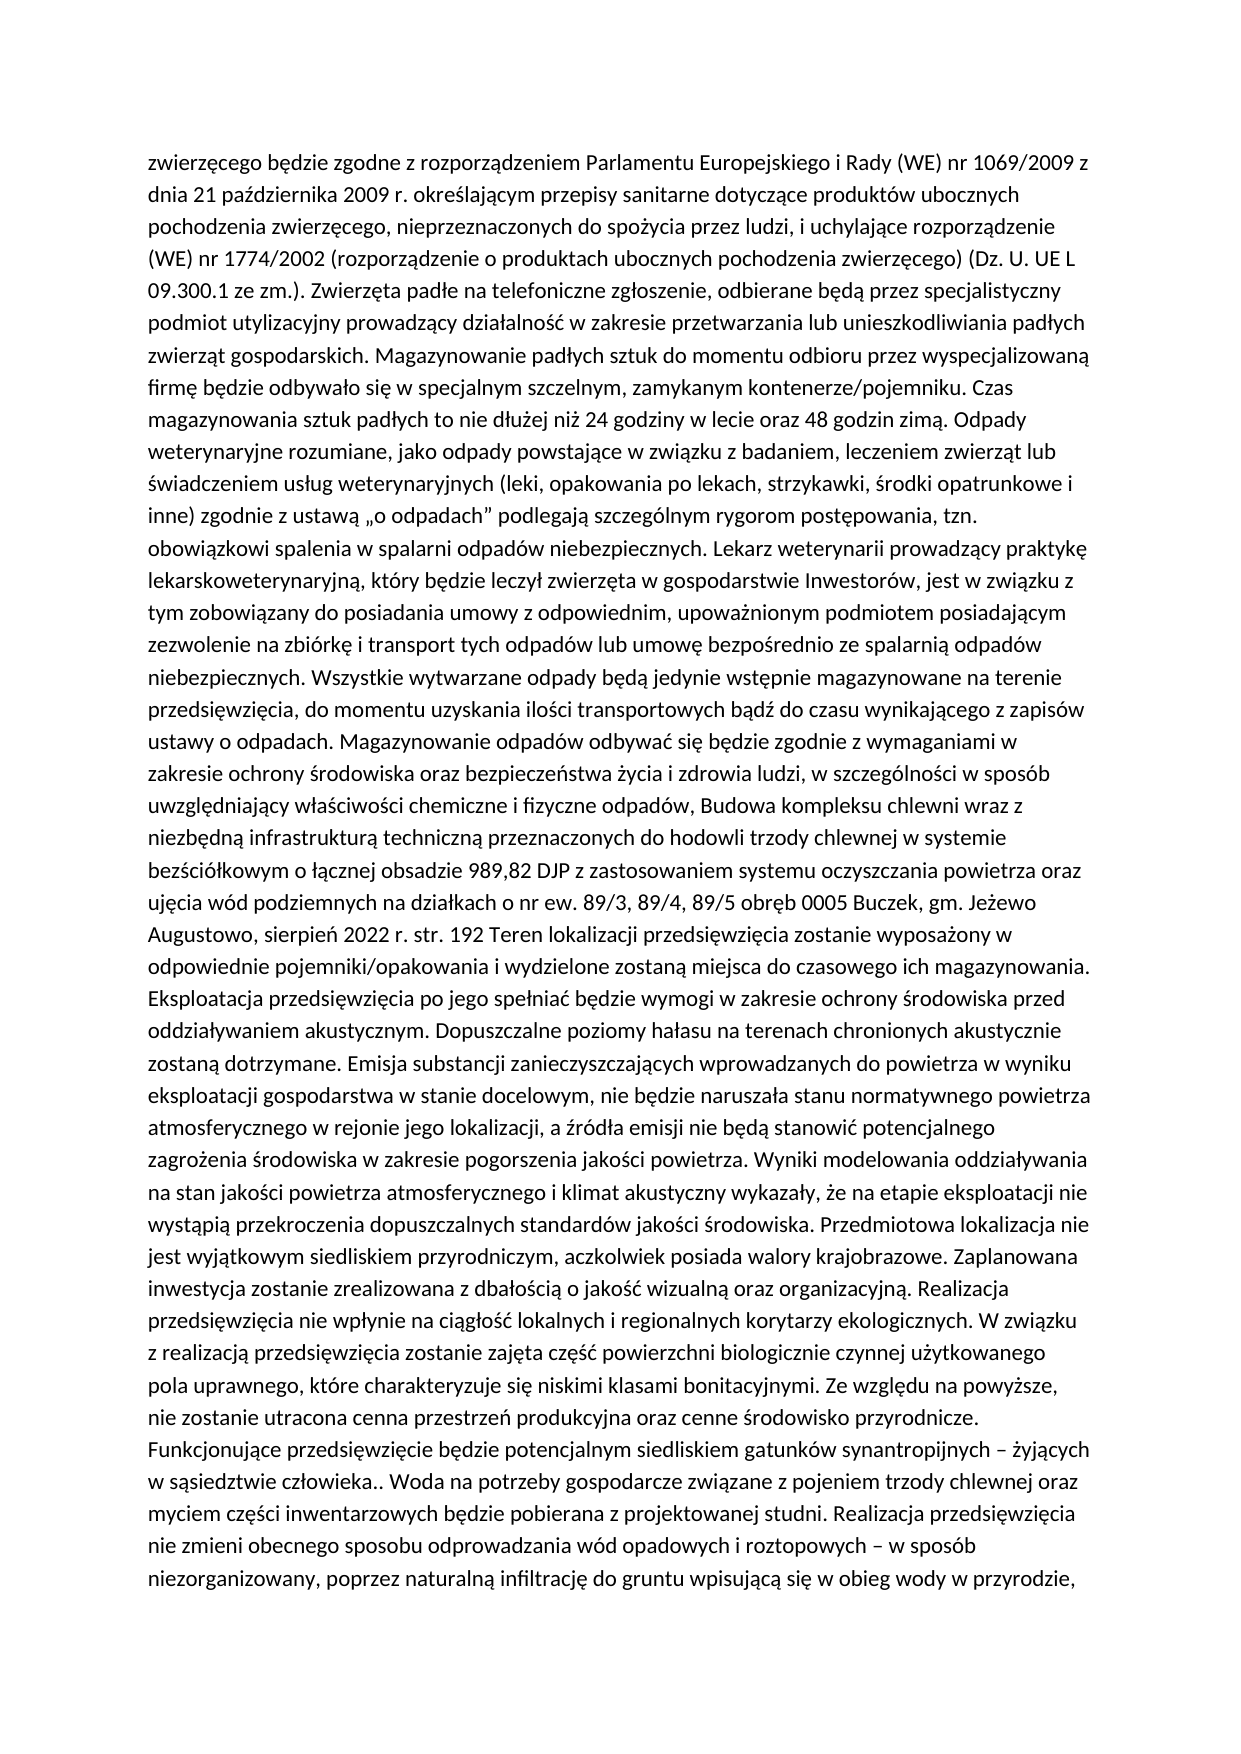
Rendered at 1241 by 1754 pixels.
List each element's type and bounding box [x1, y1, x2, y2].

text [148, 148, 1093, 1592]
